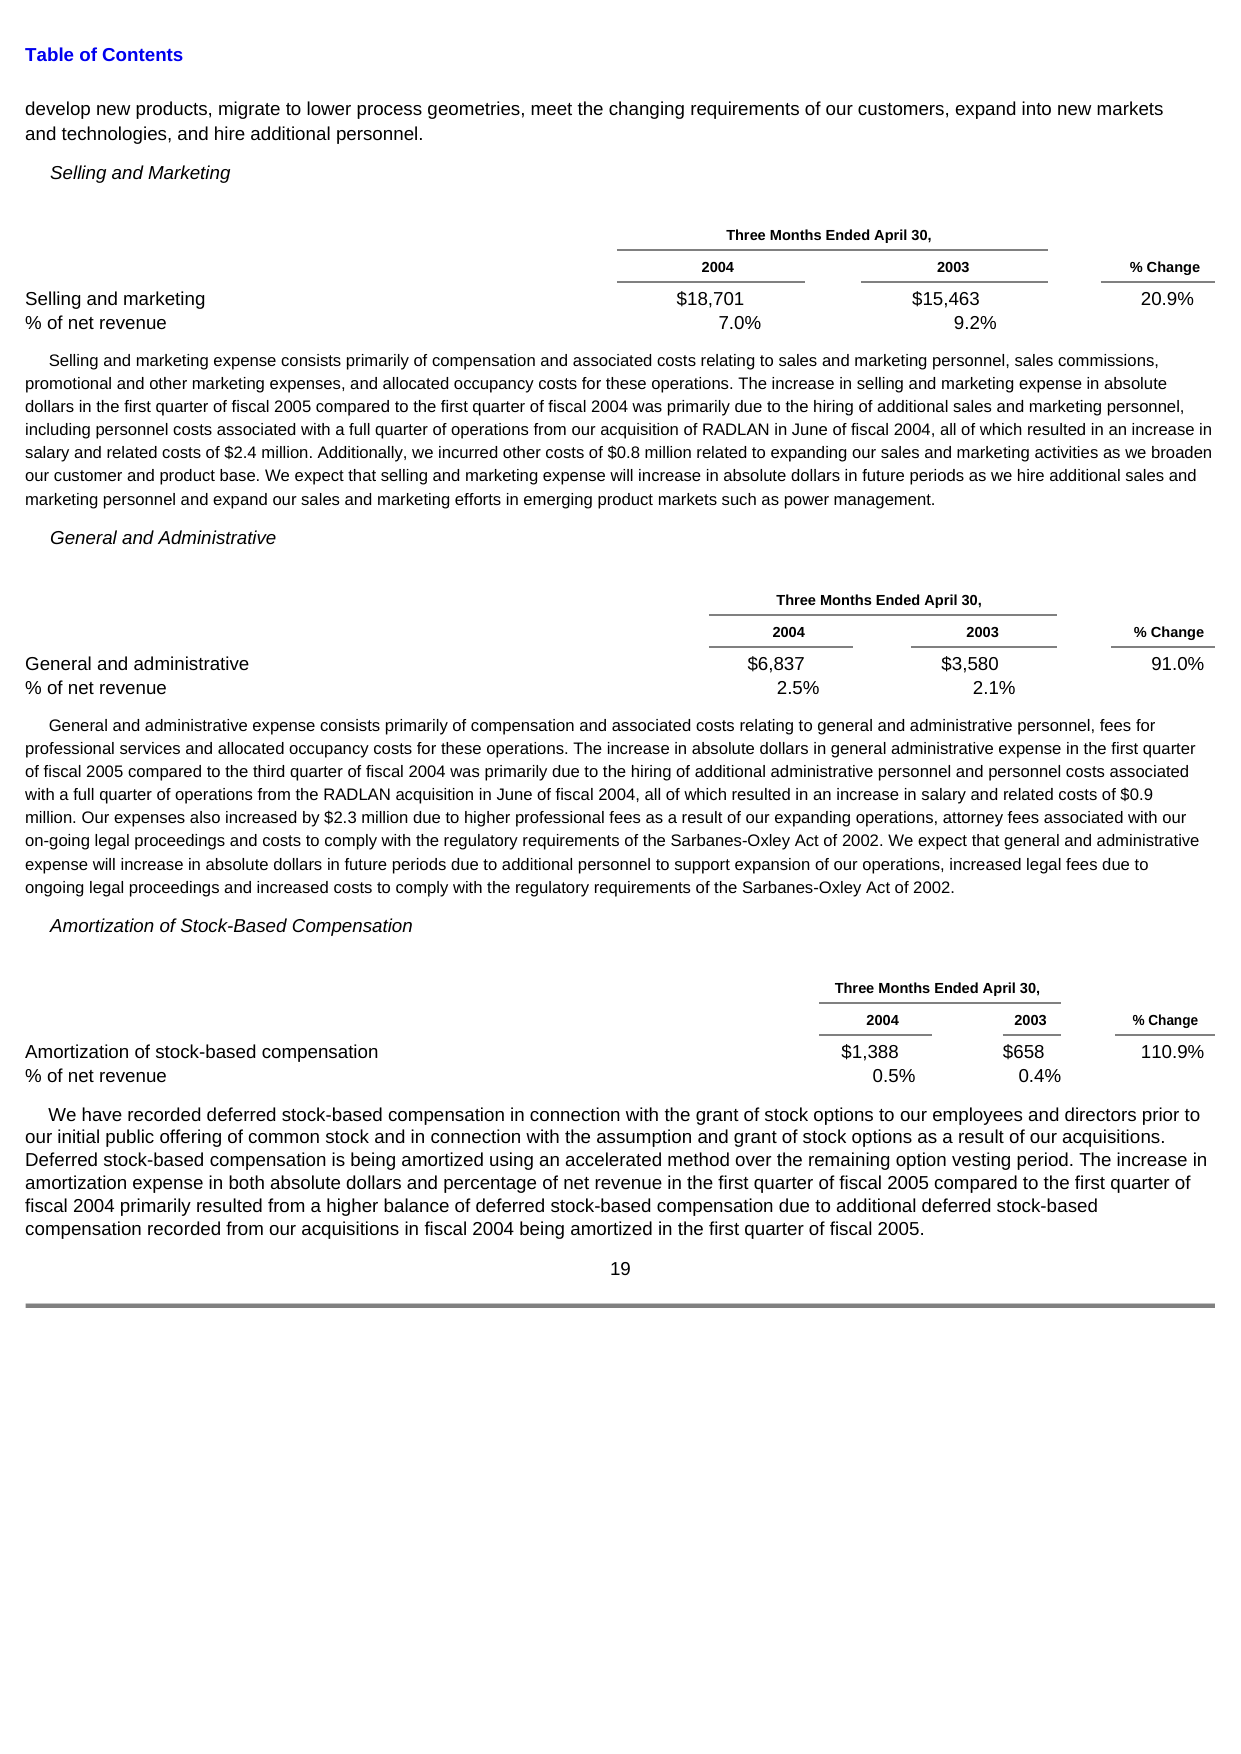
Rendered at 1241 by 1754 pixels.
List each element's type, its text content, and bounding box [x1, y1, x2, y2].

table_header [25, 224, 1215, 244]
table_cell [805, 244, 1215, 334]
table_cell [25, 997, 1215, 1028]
text 19 [25, 1258, 1215, 1279]
text Table of Contents [25, 44, 1215, 65]
text General and administrative expense consists primarily of compensation and associated costs relating to general and administrative personnel, fees for professional services and allocated occupancy costs for these operations. The increase in absolute dollars in general administrative expense in the first quarter of fiscal 2005 compared to the third quarter of fiscal 2004 was primarily due to the hiring of additional administrative personnel and personnel costs associated with a full quarter of operations from the RADLAN acquisition in June of fiscal 2004, all of which resulted in an increase in salary and related costs of $0.9 million. Our expenses also increased by $2.3 million due to higher professional fees as a result of our expanding operations, attorney fees associated with our on-going legal proceedings and costs to comply with the regulatory requirements of the Sarbanes-Oxley Act of 2002. We expect that general and administrative expense will increase in absolute dollars in future periods due to additional personnel to support expansion of our operations, increased legal fees due to ongoing legal proceedings and increased costs to comply with the regulatory requirements of the Sarbanes-Oxley Act of 2002. [25, 716, 1209, 897]
text Selling and Marketing [50, 162, 1215, 183]
text develop new products, migrate to lower process geometries, meet the changing requirements of our customers, expand into new markets and technologies, and hire additional personnel. [25, 97, 1186, 144]
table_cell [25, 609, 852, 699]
picture [25, 1303, 1215, 1308]
text General and Administrative [50, 527, 1215, 548]
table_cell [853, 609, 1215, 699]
text Selling and marketing expense consists primarily of compensation and associated costs relating to sales and marketing personnel, sales commissions, promotional and other marketing expenses, and allocated occupancy costs for these operations. The increase in selling and marketing expense in absolute dollars in the first quarter of fiscal 2005 compared to the first quarter of fiscal 2004 was primarily due to the hiring of additional sales and marketing personnel, including personnel costs associated with a full quarter of operations from our acquisition of RADLAN in June of fiscal 2004, all of which resulted in an increase in salary and related costs of $2.4 million. Additionally, we incurred other costs of $0.8 million related to expanding our sales and marketing activities as we broaden our customer and product base. We expect that selling and marketing expense will increase in absolute dollars in future periods as we hire additional sales and marketing personnel and expand our sales and marketing efforts in emerging product markets such as power management. [25, 351, 1213, 508]
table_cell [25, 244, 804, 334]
text Amortization of Stock-Based Compensation [50, 915, 1215, 937]
text We have recorded deferred stock-based compensation in connection with the grant of stock options to our employees and directors prior to our initial public offering of common stock and in connection with the assumption and grant of stock options as a result of our acquisitions. Deferred stock-based compensation is being amortized using an accelerated method over the remaining option vesting period. The increase in amortization expense in both absolute dollars and percentage of net revenue in the first quarter of fiscal 2005 compared to the first quarter of fiscal 2004 primarily resulted from a higher balance of deferred stock-based compensation due to additional deferred stock-based compensation recorded from our acquisitions in fiscal 2004 being amortized in the first quarter of fiscal 2005. [25, 1103, 1215, 1239]
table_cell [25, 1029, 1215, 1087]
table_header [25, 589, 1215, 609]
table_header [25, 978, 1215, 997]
